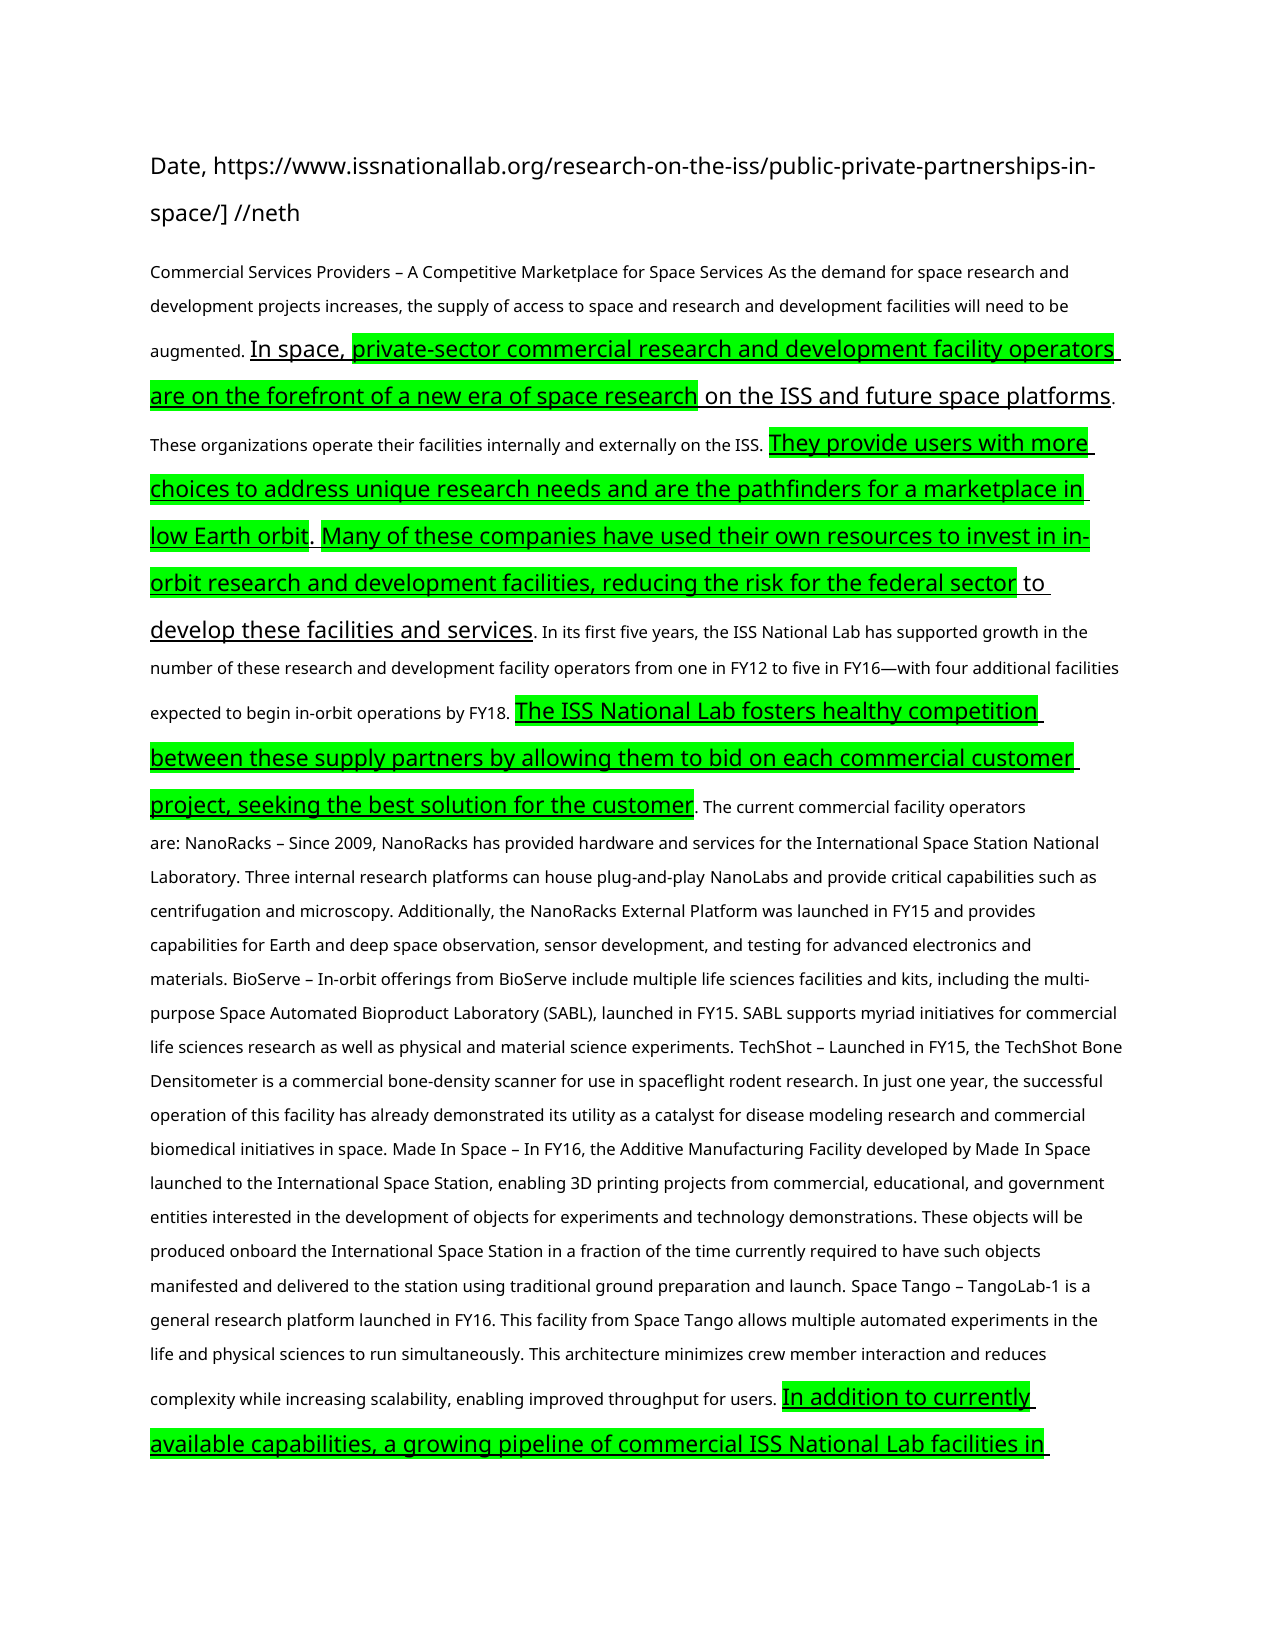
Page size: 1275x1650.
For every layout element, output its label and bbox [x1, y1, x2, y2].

text [150, 150, 1125, 228]
text [150, 260, 1125, 1459]
